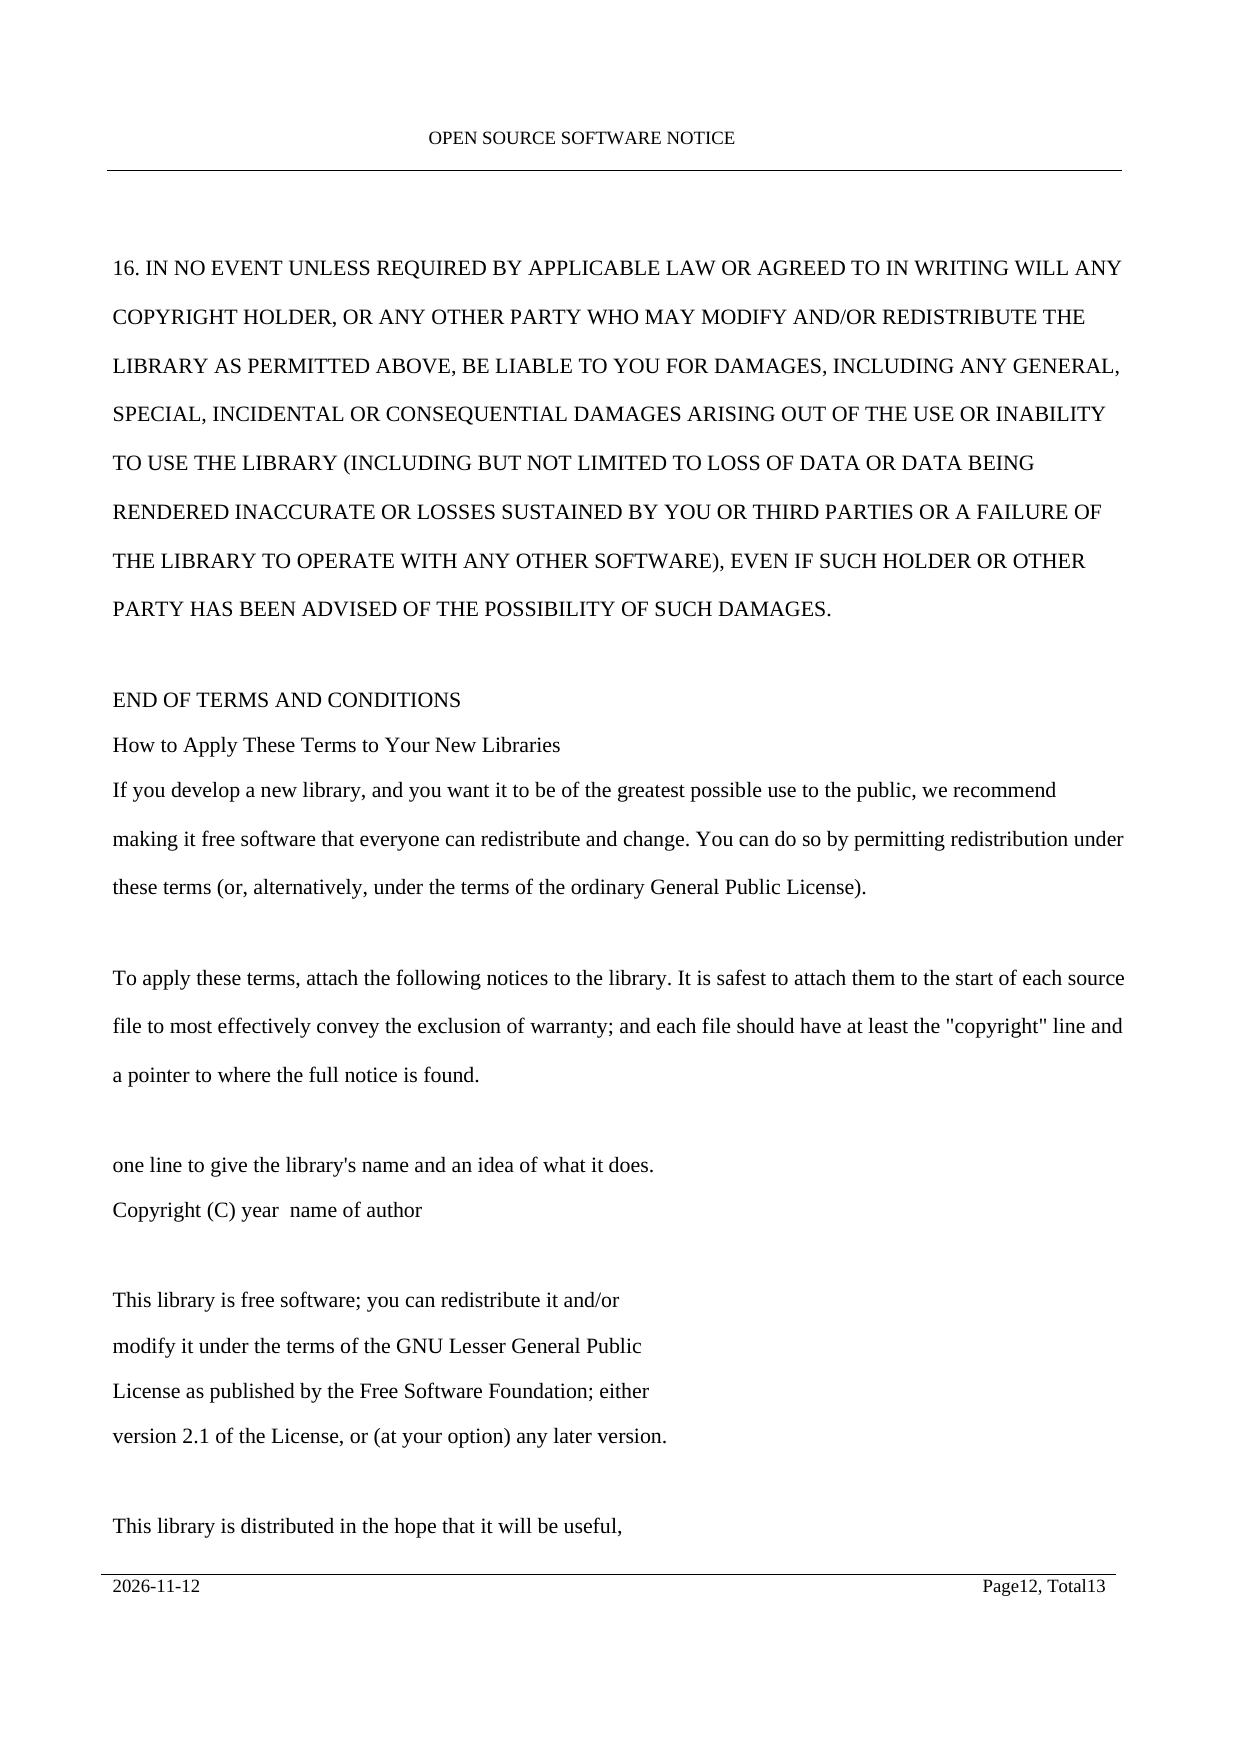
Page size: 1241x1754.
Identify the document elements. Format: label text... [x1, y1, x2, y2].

text one line to give the library's name and an idea of what it does. [112, 1148, 1128, 1181]
text This library is free software; you can redistribute it and/or [112, 1284, 1128, 1316]
text Copyright (C) year name of author [112, 1194, 1128, 1226]
text version 2.1 of the License, or (at your option) any later version. [112, 1419, 1128, 1452]
text END OF TERMS AND CONDITIONS [112, 683, 1128, 715]
text License as published by the Free Software Foundation; either [112, 1374, 1128, 1407]
text How to Apply These Terms to Your New Libraries [112, 728, 1128, 761]
text To apply these terms, attach the following notices to the library. It is safest to attach them to the start of each source file to most effectively convey the exclusion of warranty; and each file should have at least the "copyright" line and a pointer to where the full notice is found. [112, 961, 1128, 1091]
text This library is distributed in the hope that it will be useful, [112, 1509, 1128, 1542]
text modify it under the terms of the GNU Lesser General Public [112, 1329, 1128, 1361]
text If you develop a new library, and you want it to be of the greatest possible use to the public, we recommend making it free software that everyone can redistribute and change. You can do so by permitting redistribution under these terms (or, alternatively, under the terms of the ordinary General Public License). [112, 773, 1128, 903]
text 16. IN NO EVENT UNLESS REQUIRED BY APPLICABLE LAW OR AGREED TO IN WRITING WILL ANY COPYRIGHT HOLDER, OR ANY OTHER PARTY WHO MAY MODIFY AND/OR REDISTRIBUTE THE LIBRARY AS PERMITTED ABOVE, BE LIABLE TO YOU FOR DAMAGES, INCLUDING ANY GENERAL, SPECIAL, INCIDENTAL OR CONSEQUENTIAL DAMAGES ARISING OUT OF THE USE OR INABILITY TO USE THE LIBRARY (INCLUDING BUT NOT LIMITED TO LOSS OF DATA OR DATA BEING RENDERED INACCURATE OR LOSSES SUSTAINED BY YOU OR THIRD PARTIES OR A FAILURE OF THE LIBRARY TO OPERATE WITH ANY OTHER SOFTWARE), EVEN IF SUCH HOLDER OR OTHER PARTY HAS BEEN ADVISED OF THE POSSIBILITY OF SUCH DAMAGES. [112, 251, 1128, 625]
